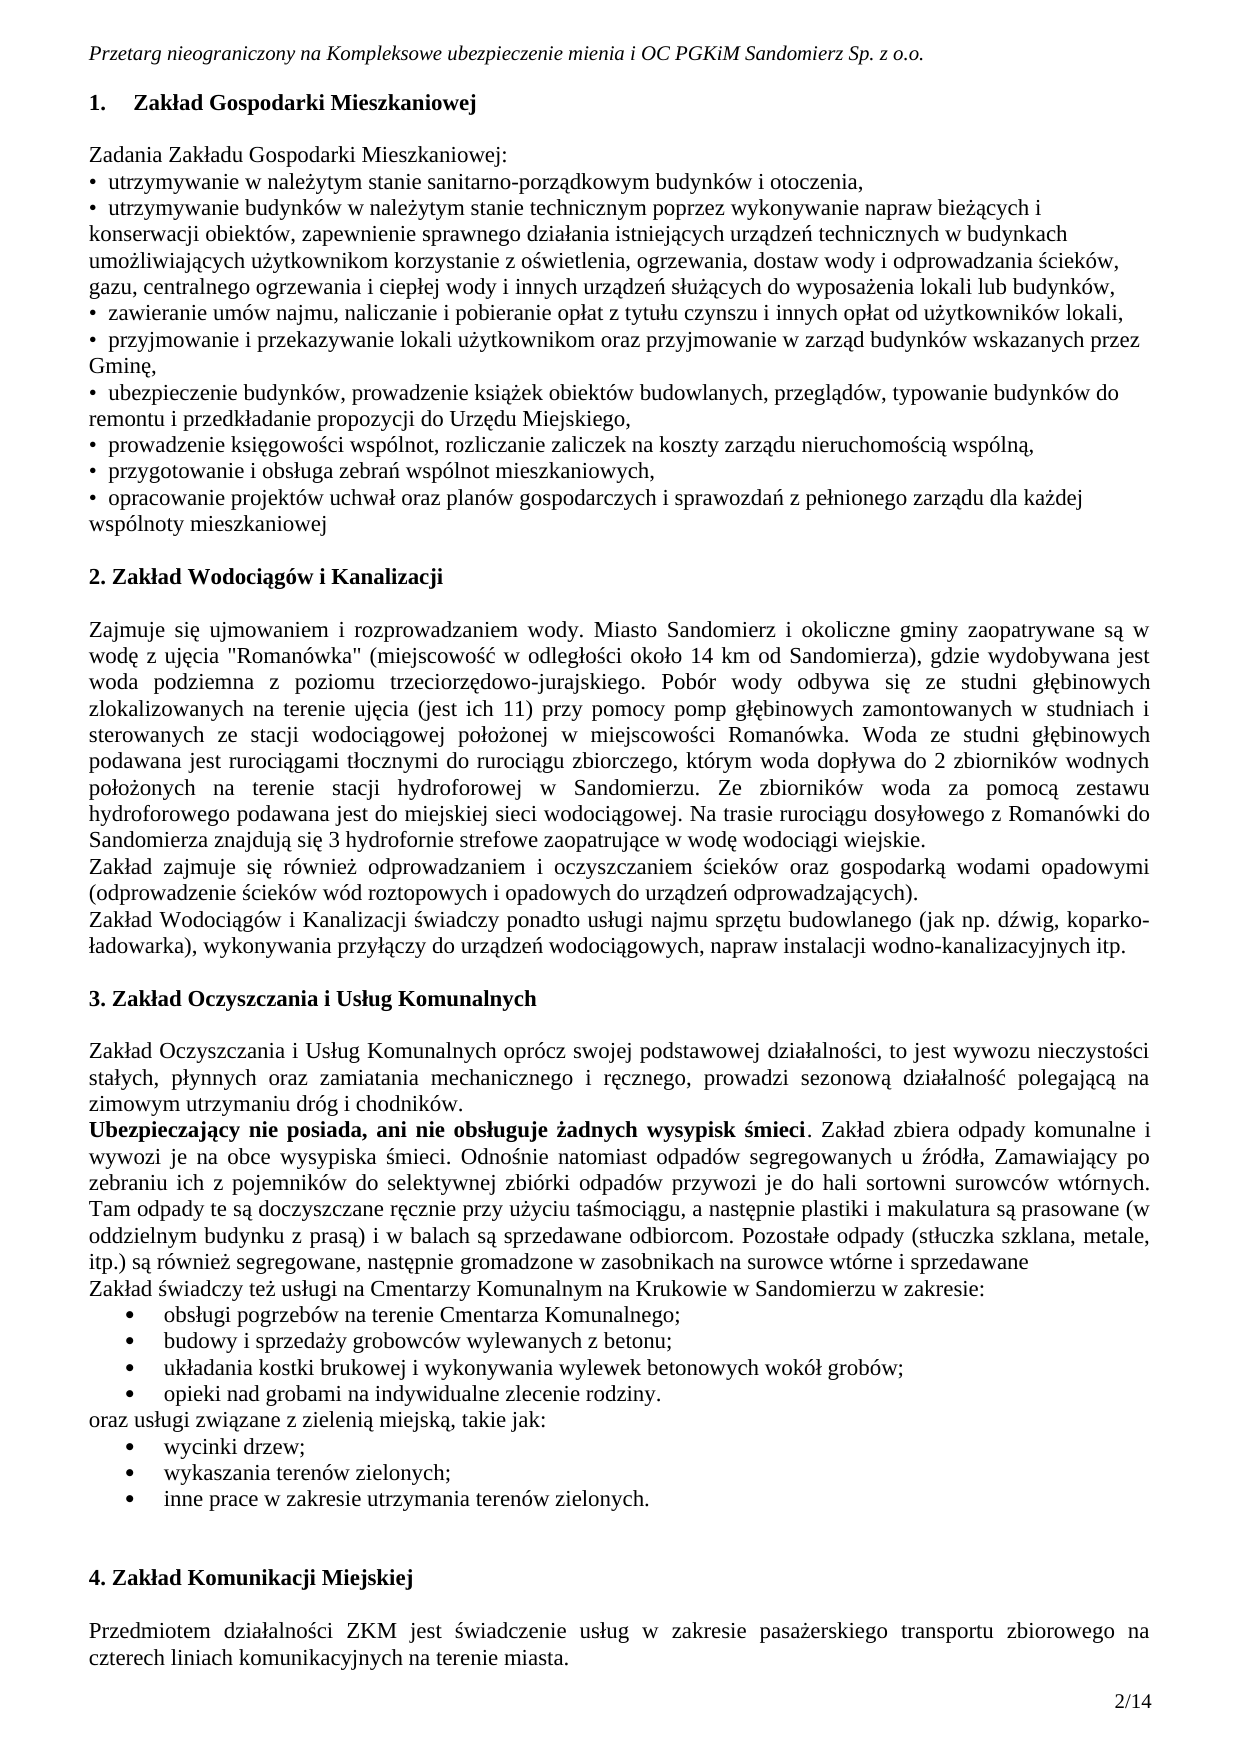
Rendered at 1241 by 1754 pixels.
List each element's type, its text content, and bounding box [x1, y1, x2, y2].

list budowy i sprzedaży grobowców wylewanych z betonu; [126, 1327, 1152, 1354]
list układania kostki brukowej i wykonywania wylewek betonowych wokół grobów; [126, 1354, 1152, 1380]
text • utrzymywanie w należytym stanie sanitarno-porządkowym budynków i otoczenia, • utrzymywanie budynków w należytym stanie technicznym poprzez wykonywanie napraw bieżących i konserwacji obiektów, zapewnienie sprawnego działania istniejących urządzeń technicznych w budynkach umożliwiających użytkownikom korzystanie z oświetlenia, ogrzewania, dostaw wody i odprowadzania ścieków, gazu, centralnego ogrzewania i ciepłej wody i innych urządzeń służących do wyposażenia lokali lub budynków, • zawieranie umów najmu, naliczanie i pobieranie opłat z tytułu czynszu i innych opłat od użytkowników lokali, • przyjmowanie i przekazywanie lokali użytkownikom oraz przyjmowanie w zarząd budynków wskazanych przez Gminę, • ubezpieczenie budynków, prowadzenie książek obiektów budowlanych, przeglądów, typowanie budynków do remontu i przedkładanie propozycji do Urzędu Miejskiego, • prowadzenie księgowości wspólnot, rozliczanie zaliczek na koszty zarządu nieruchomością wspólną, • przygotowanie i obsługa zebrań wspólnot mieszkaniowych, • opracowanie projektów uchwał oraz planów gospodarczych i sprawozdań z pełnionego zarządu dla każdej wspólnoty mieszkaniowej [89, 168, 1152, 537]
list Zakład Gospodarki Mieszkaniowej [89, 89, 1152, 115]
text Zakład świadczy też usługi na Cmentarzy Komunalnym na Krukowie w Sandomierzu w zakresie: [89, 1274, 1152, 1301]
text oraz usługi związane z zielenią miejską, takie jak: [89, 1406, 1152, 1433]
list inne prace w zakresie utrzymania terenów zielonych. [126, 1485, 1152, 1512]
text Przedmiotem działalności ZKM jest świadczenie usług w zakresie pasażerskiego transportu zbiorowego na czterech liniach komunikacyjnych na terenie miasta. [89, 1617, 1152, 1670]
list wycinki drzew; [126, 1433, 1152, 1459]
text 2. Zakład Wodociągów i Kanalizacji [89, 563, 1152, 589]
list obsługi pogrzebów na terenie Cmentarza Komunalnego; [126, 1301, 1152, 1327]
text Zakład Wodociągów i Kanalizacji świadczy ponadto usługi najmu sprzętu budowlanego (jak np. dźwig, koparko-ładowarka), wykonywania przyłączy do urządzeń wodociągowych, napraw instalacji wodno-kanalizacyjnych itp. [89, 906, 1152, 958]
text Ubezpieczający nie posiada, ani nie obsługuje żadnych wysypisk śmieci. Zakład zbiera odpady komunalne i wywozi je na obce wysypiska śmieci. Odnośnie natomiast odpadów segregowanych u źródła, Zamawiający po zebraniu ich z pojemników do selektywnej zbiórki odpadów przywozi je do hali sortowni surowców wtórnych. Tam odpady te są doczyszczane ręcznie przy użyciu taśmociągu, a następnie plastiki i makulatura są prasowane (w oddzielnym budynku z prasą) i w balach są sprzedawane odbiorcom. Pozostałe odpady (stłuczka szklana, metale, itp.) są również segregowane, następnie gromadzone w zasobnikach na surowce wtórne i sprzedawane [89, 1116, 1152, 1274]
text 3. Zakład Oczyszczania i Usług Komunalnych [89, 985, 1152, 1011]
text Zakład Oczyszczania i Usług Komunalnych oprócz swojej podstawowej działalności, to jest wywozu nieczystości stałych, płynnych oraz zamiatania mechanicznego i ręcznego, prowadzi sezonową działalność polegającą na zimowym utrzymaniu dróg i chodników. [89, 1037, 1152, 1116]
text 4. Zakład Komunikacji Miejskiej [89, 1564, 1152, 1591]
text Zadania Zakładu Gospodarki Mieszkaniowej: [89, 141, 1152, 168]
text Zakład zajmuje się również odprowadzaniem i oczyszczaniem ścieków oraz gospodarką wodami opadowymi (odprowadzenie ścieków wód roztopowych i opadowych do urządzeń odprowadzających). [89, 853, 1152, 906]
list opieki nad grobami na indywidualne zlecenie rodziny. [126, 1380, 1152, 1406]
text Zajmuje się ujmowaniem i rozprowadzaniem wody. Miasto Sandomierz i okoliczne gminy zaopatrywane są w wodę z ujęcia "Romanówka" (miejscowość w odległości około od Sandomierza), gdzie wydobywana jest woda podziemna z poziomu trzeciorzędowo-jurajskiego. Pobór wody odbywa się ze studni głębinowych zlokalizowanych na terenie ujęcia (jest ich 11) przy pomocy pomp głębinowych zamontowanych w studniach i sterowanych ze stacji wodociągowej położonej w miejscowości Romanówka. Woda ze studni głębinowych podawana jest rurociągami tłocznymi do rurociągu zbiorczego, którym woda dopływa do 2 zbiorników wodnych położonych na terenie stacji hydroforowej w Sandomierzu. Ze zbiorników woda za pomocą zestawu hydroforowego podawana jest do miejskiej sieci wodociągowej. Na trasie rurociągu dosyłowego z Romanówki do Sandomierza znajdują się 3 hydrofornie strefowe zaopatrujące w wodę wodociągi wiejskie. [89, 616, 1152, 853]
list wykaszania terenów zielonych; [126, 1459, 1152, 1485]
